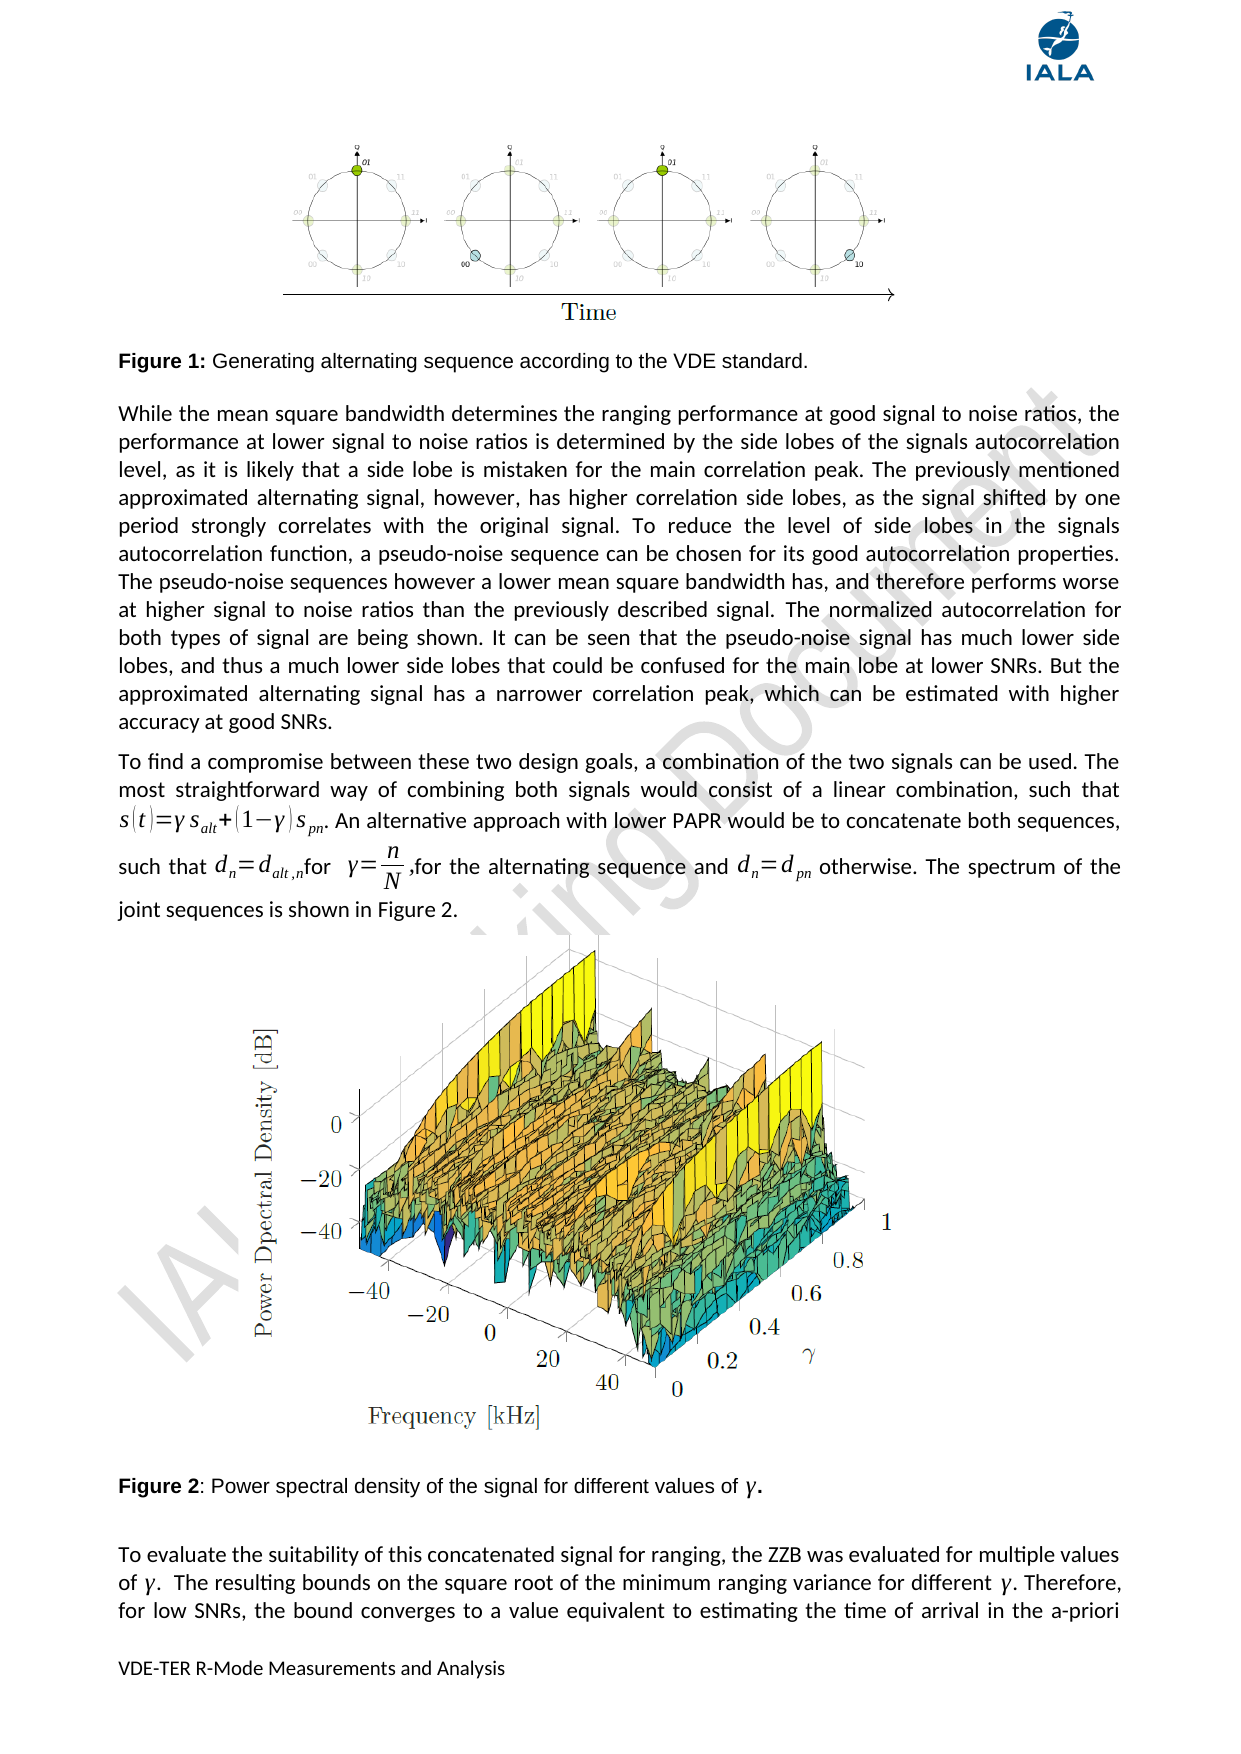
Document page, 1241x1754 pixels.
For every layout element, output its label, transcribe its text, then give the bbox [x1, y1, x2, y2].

text While the mean square bandwidth determines the ranging performance at good signal to noise ratios, the performance at lower signal to noise ratios is determined by the side lobes of the signals autocorrelation level, as it is likely that a side lobe is mistaken for the main correlation peak. The previously mentioned approximated alternating signal, however, has higher correlation side lobes, as the signal shifted by one period strongly correlates with the original signal. To reduce the level of side lobes in the signals autocorrelation function, a pseudo-noise sequence can be chosen for its good autocorrelation properties. The pseudo-noise sequences however a lower mean square bandwidth has, and therefore performs worse at higher signal to noise ratios than the previously described signal. The normalized autocorrelation for both types of signal are being shown. It can be seen that the pseudo-noise signal has much lower side lobes, and thus a much lower side lobes that could be confused for the main lobe at lower SNRs. But the approximated alternating signal has a narrower correlation peak, which can be estimated with higher accuracy at good SNRs. [118, 399, 1122, 735]
picture [272, 118, 968, 336]
text To find a compromise between these two design goals, a combination of the two signals can be used. The most straightforward way of combining both signals would consist of a linear combination, such that. An alternative approach with lower PAPR would be to concatenate both sequences, such that for for the alternating sequence and otherwise. The spectrum of the joint sequences is shown in Figure 2. [118, 747, 1122, 923]
picture [1011, 3, 1106, 96]
text Figure 2: Power spectral density of the signal for different values of . [118, 1472, 1122, 1500]
text Figure 1: Generating alternating sequence according to the VDE standard. [118, 348, 1122, 372]
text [118, 1540, 1122, 1624]
picture [238, 935, 1002, 1460]
